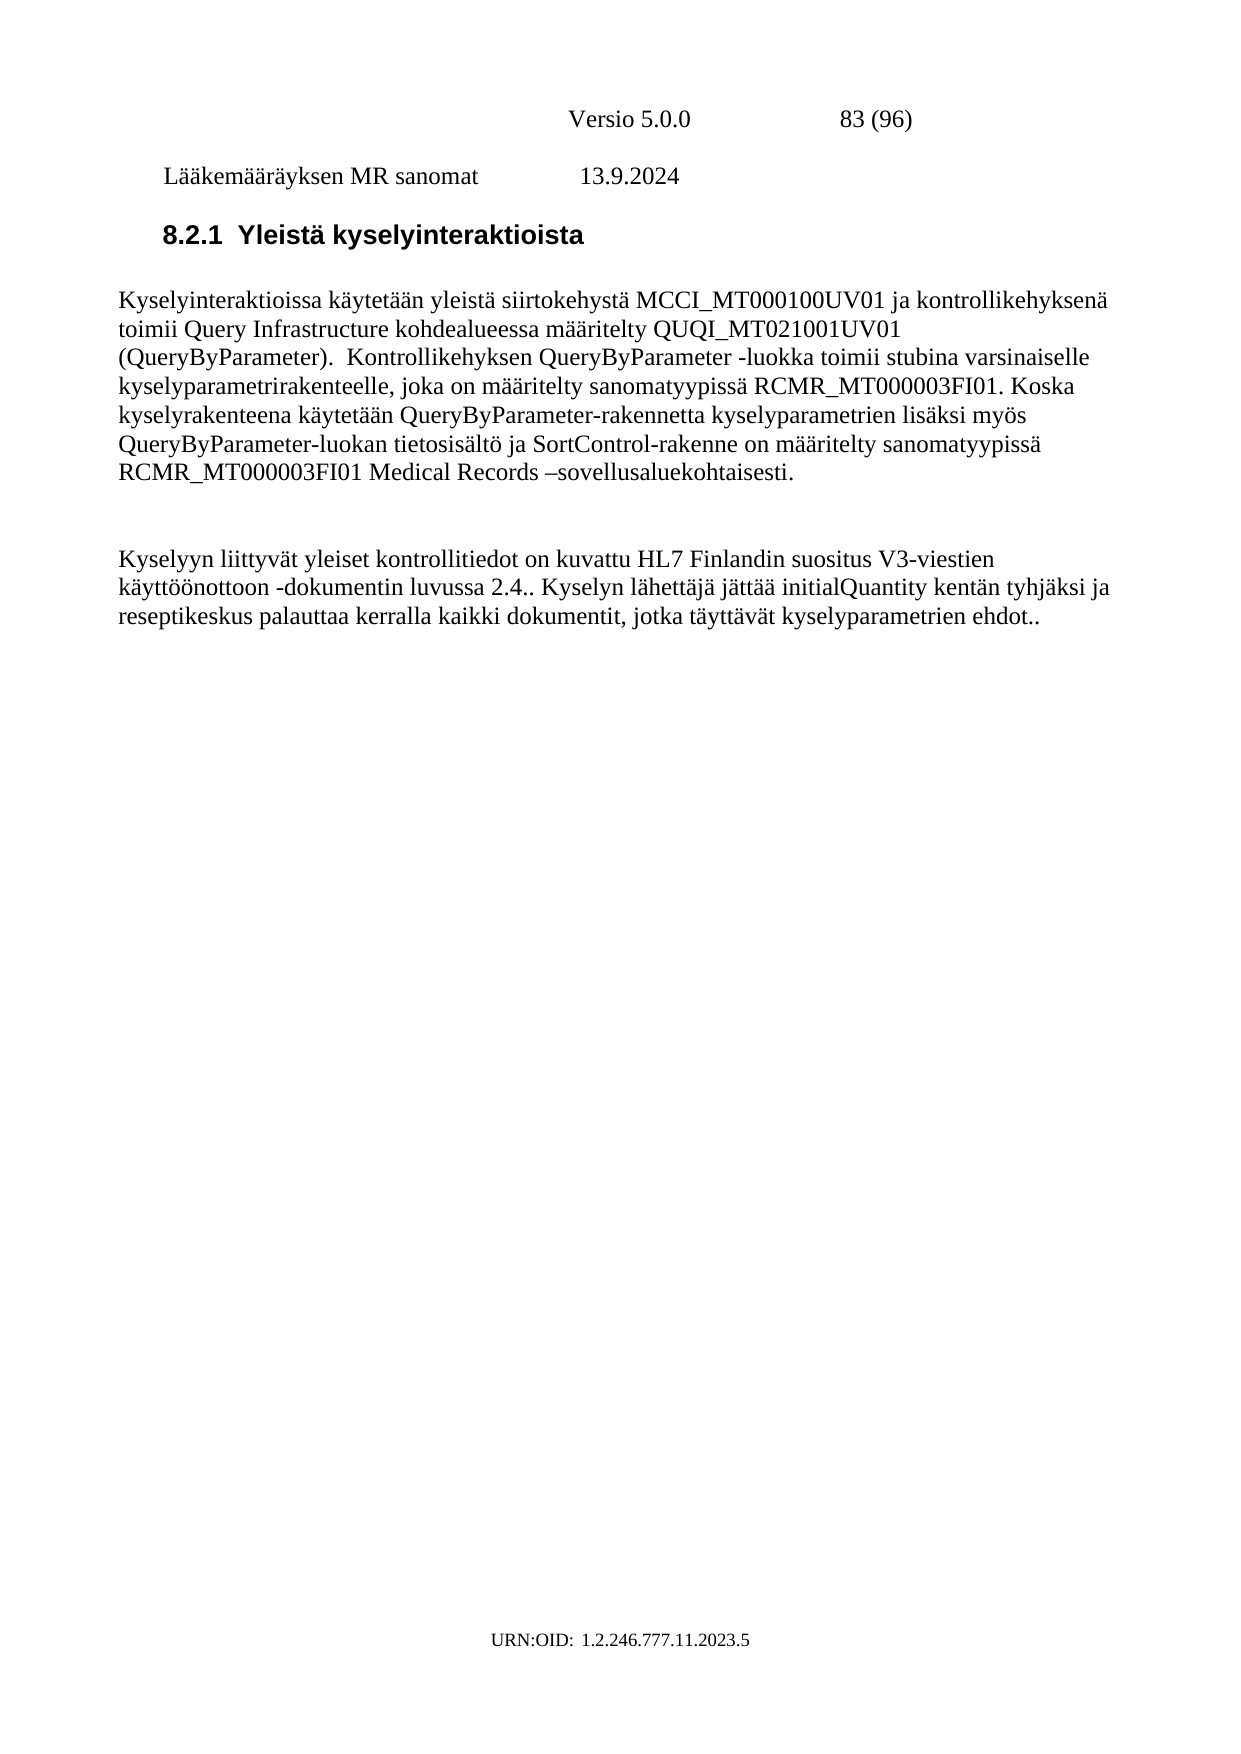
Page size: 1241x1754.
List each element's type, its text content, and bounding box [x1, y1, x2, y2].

text Kyselyinteraktioissa käytetään yleistä siirtokehystä MCCI_MT000100UV01 ja kontrollikehyksenä toimii Query Infrastructure kohdealueessa määritelty QUQI_MT021001UV01 (QueryByParameter). Kontrollikehyksen QueryByParameter -luokka toimii stubina varsinaiselle kyselyparametrirakenteelle, joka on määritelty sanomatyypissä RCMR_MT000003FI01. Koska kyselyrakenteena käytetään QueryByParameter-rakennetta kyselyparametrien lisäksi myös QueryByParameter-luokan tietosisältö ja SortControl-rakenne on määritelty sanomatyypissä RCMR_MT000003FI01 Medical Records –sovellusaluekohtaisesti. [118, 285, 1122, 486]
text Kyselyyn liittyvät yleiset kontrollitiedot on kuvattu HL7 Finlandin suositus V3-viestien käyttöönottoon -dokumentin luvussa 2.4.. Kyselyn lähettäjä jättää initialQuantity kentän tyhjäksi ja reseptikeskus palauttaa kerralla kaikki dokumentit, jotka täyttävät kyselyparametrien ehdot.. [118, 544, 1122, 630]
subtitle Yleistä kyselyinteraktioista [162, 219, 1122, 250]
